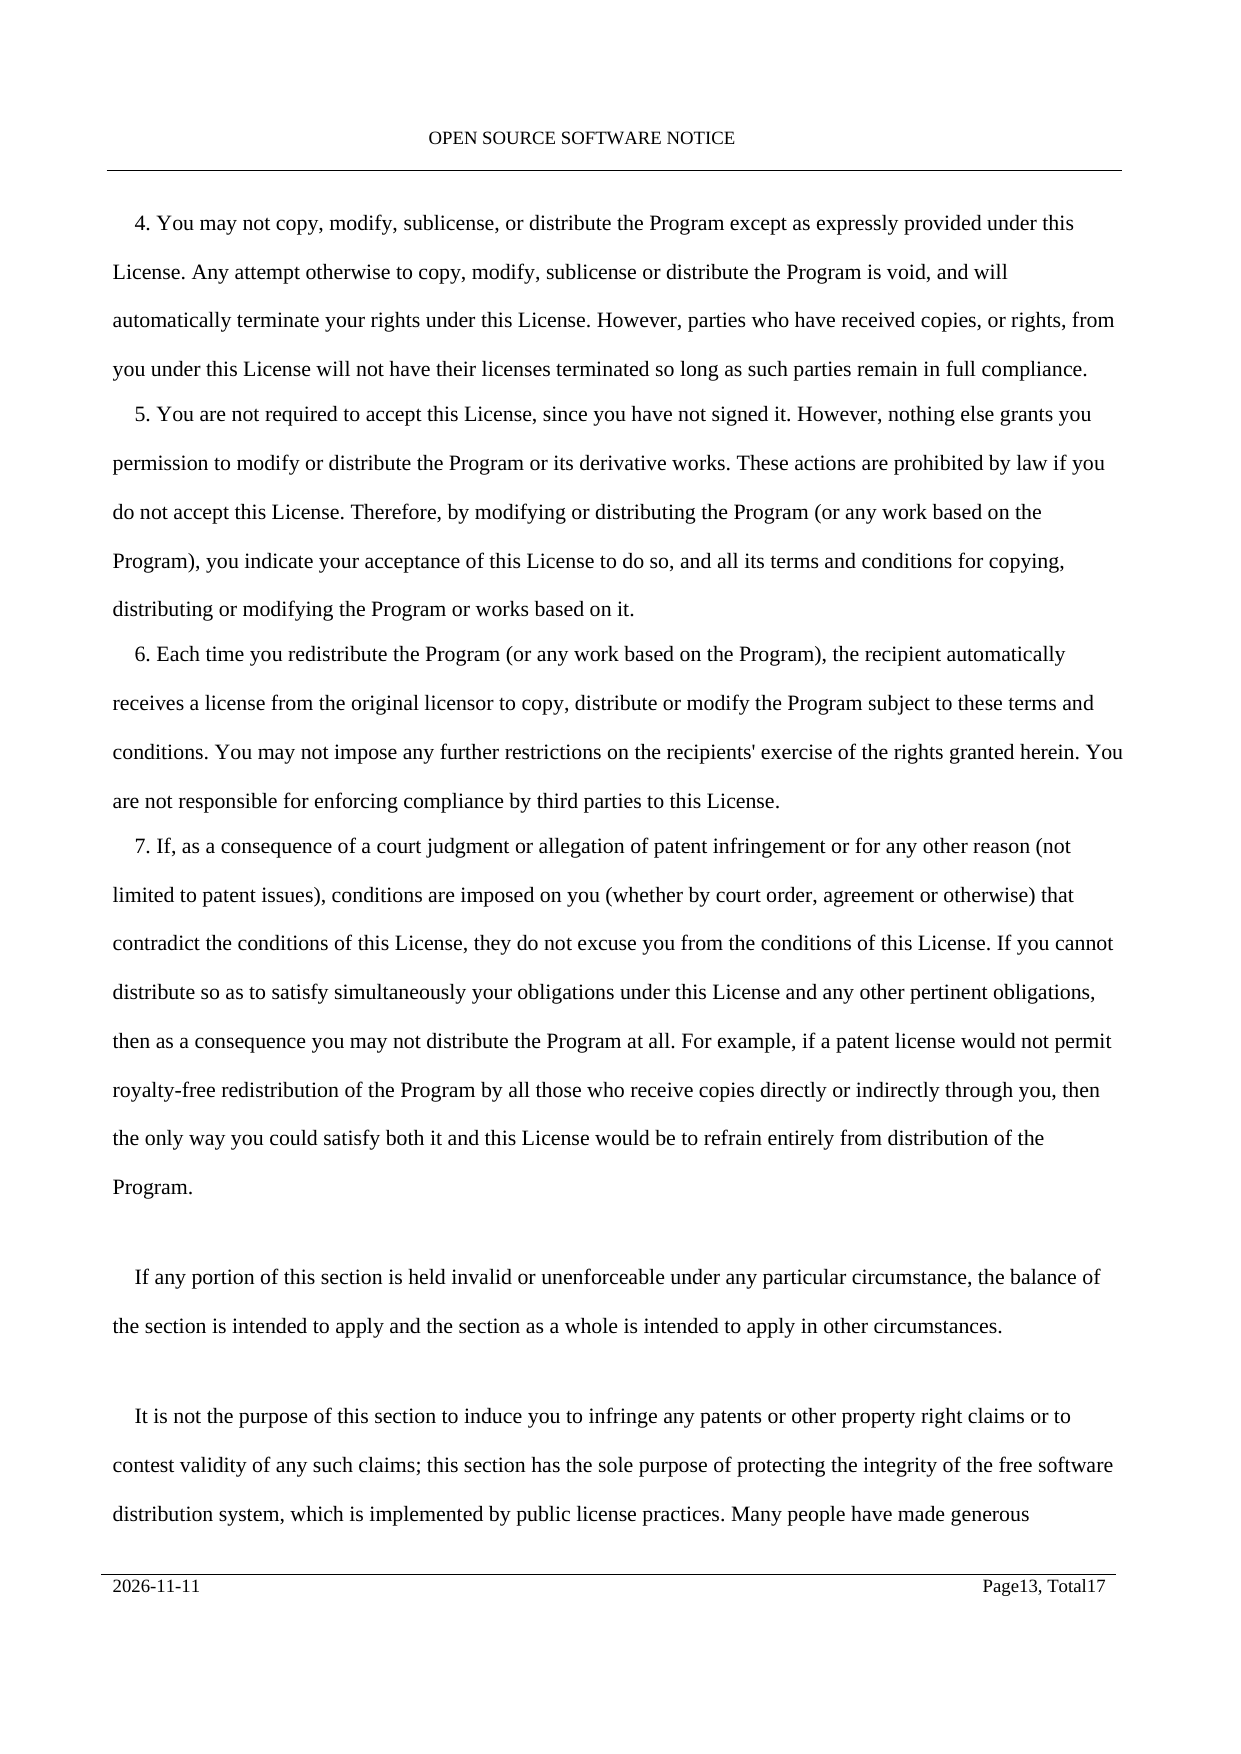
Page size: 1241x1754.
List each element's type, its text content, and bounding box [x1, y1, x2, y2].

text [112, 1399, 1128, 1529]
text 4. You may not copy, modify, sublicense, or distribute the Program except as expressly provided under this License. Any attempt otherwise to copy, modify, sublicense or distribute the Program is void, and will automatically terminate your rights under this License. However, parties who have received copies, or rights, from you under this License will not have their licenses terminated so long as such parties remain in full compliance. [112, 206, 1128, 385]
text If any portion of this section is held invalid or unenforceable under any particular circumstance, the balance of the section is intended to apply and the section as a whole is intended to apply in other circumstances. [112, 1261, 1128, 1342]
text 7. If, as a consequence of a court judgment or allegation of patent infringement or for any other reason (not limited to patent issues), conditions are imposed on you (whether by court order, agreement or otherwise) that contradict the conditions of this License, they do not excuse you from the conditions of this License. If you cannot distribute so as to satisfy simultaneously your obligations under this License and any other pertinent obligations, then as a consequence you may not distribute the Program at all. For example, if a patent license would not permit royalty-free redistribution of the Program by all those who receive copies directly or indirectly through you, then the only way you could satisfy both it and this License would be to refrain entirely from distribution of the Program. [112, 829, 1128, 1203]
text 6. Each time you redistribute the Program (or any work based on the Program), the recipient automatically receives a license from the original licensor to copy, distribute or modify the Program subject to these terms and conditions. You may not impose any further restrictions on the recipients' exercise of the rights granted herein. You are not responsible for enforcing compliance by third parties to this License. [112, 638, 1128, 817]
text 5. You are not required to accept this License, since you have not signed it. However, nothing else grants you permission to modify or distribute the Program or its derivative works. These actions are prohibited by law if you do not accept this License. Therefore, by modifying or distributing the Program (or any work based on the Program), you indicate your acceptance of this License to do so, and all its terms and conditions for copying, distributing or modifying the Program or works based on it. [112, 398, 1128, 625]
